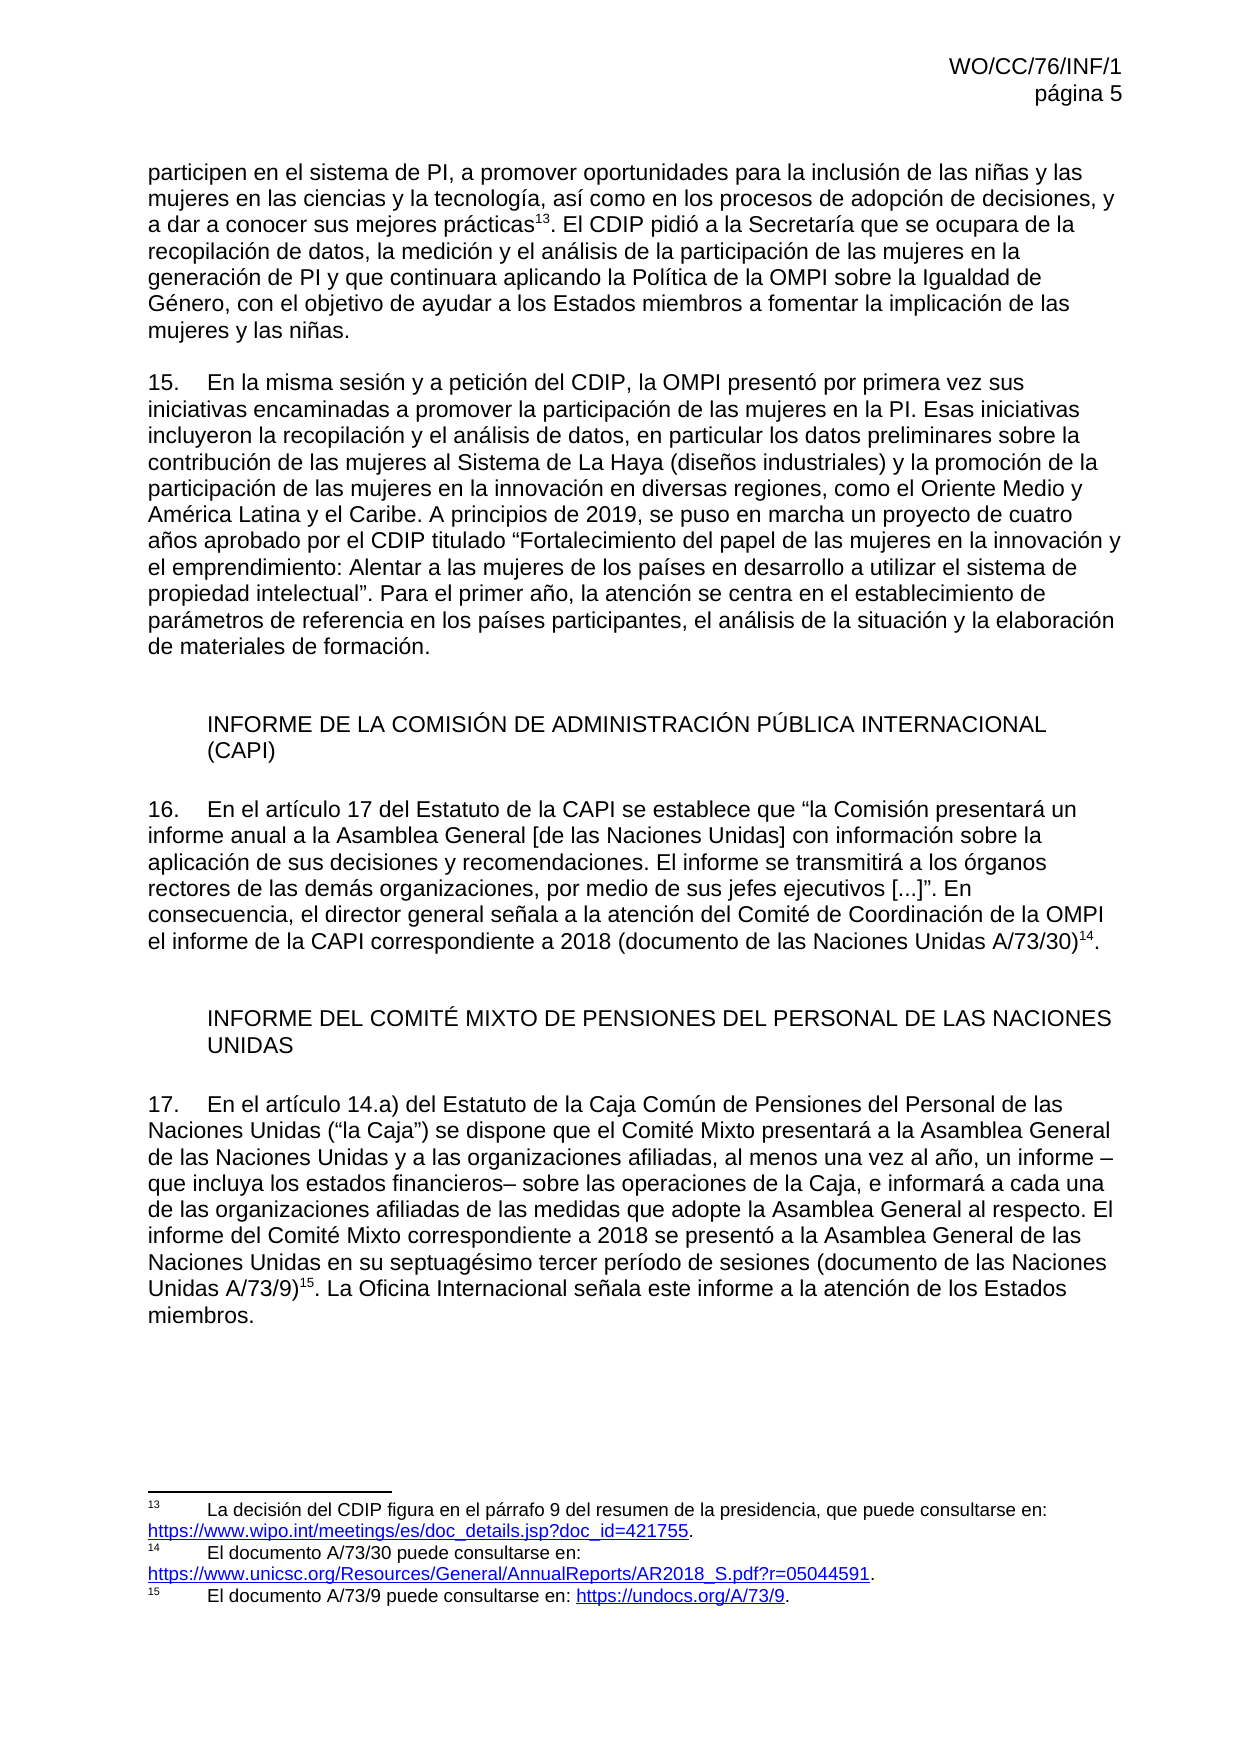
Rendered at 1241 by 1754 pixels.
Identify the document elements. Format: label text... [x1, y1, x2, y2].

subtitle INFORME DE LA COMISIÓN DE ADMINISTRACIÓN PÚBLICA INTERNACIONAL (CAPI) [207, 711, 1122, 763]
list En el artículo 14.a) del Estatuto de la Caja Común de Pensiones del Personal de las Naciones Unidas (“la Caja”) se dispone que el Comité Mixto presentará a la Asamblea General de las Naciones Unidas y a las organizaciones afiliadas, al menos una vez al año, un informe –que incluya los estados financieros– sobre las operaciones de la Caja, e informará a cada una de las organizaciones afiliadas de las medidas que adopte la Asamblea General al respecto. El informe del Comité Mixto correspondiente a 2018 se presentó a la Asamblea General de las Naciones Unidas en su septuagésimo tercer período de sesiones (documento de las Naciones Unidas A/73/9). La Oficina Internacional señala este informe a la atención de los Estados miembros. [148, 1091, 1122, 1328]
subtitle INFORME DEL COMITÉ MIXTO DE PENSIONES DEL PERSONAL DE LAS NACIONES UNIDAS [207, 1005, 1122, 1058]
list En el artículo 17 del Estatuto de la CAPI se establece que “la Comisión presentará un informe anual a la Asamblea General [de las Naciones Unidas] con información sobre la aplicación de sus decisiones y recomendaciones. El informe se transmitirá a los órganos rectores de las demás organizaciones, por medio de sus jefes ejecutivos [...]”. En consecuencia, el director general señala a la atención del Comité de Coordinación de la OMPI el informe de la CAPI correspondiente a 2018 (documento de las Naciones Unidas A/73/30). [148, 796, 1122, 954]
list En la misma sesión y a petición del CDIP, la OMPI presentó por primera vez sus iniciativas encaminadas a promover la participación de las mujeres en la PI. Esas iniciativas incluyeron la recopilación y el análisis de datos, en particular los datos preliminares sobre la contribución de las mujeres al Sistema de La Haya (diseños industriales) y la promoción de la participación de las mujeres en la innovación en diversas regiones, como el Oriente Medio y América Latina y el Caribe. A principios de 2019, se puso en marcha un proyecto de cuatro años aprobado por el CDIP titulado “Fortalecimiento del papel de las mujeres en la innovación y el emprendimiento: Alentar a las mujeres de los países en desarrollo a utilizar el sistema de propiedad intelectual”. Para el primer año, la atención se centra en el establecimiento de parámetros de referencia en los países participantes, el análisis de la situación y la elaboración de materiales de formación. [148, 369, 1122, 659]
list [148, 158, 1122, 343]
